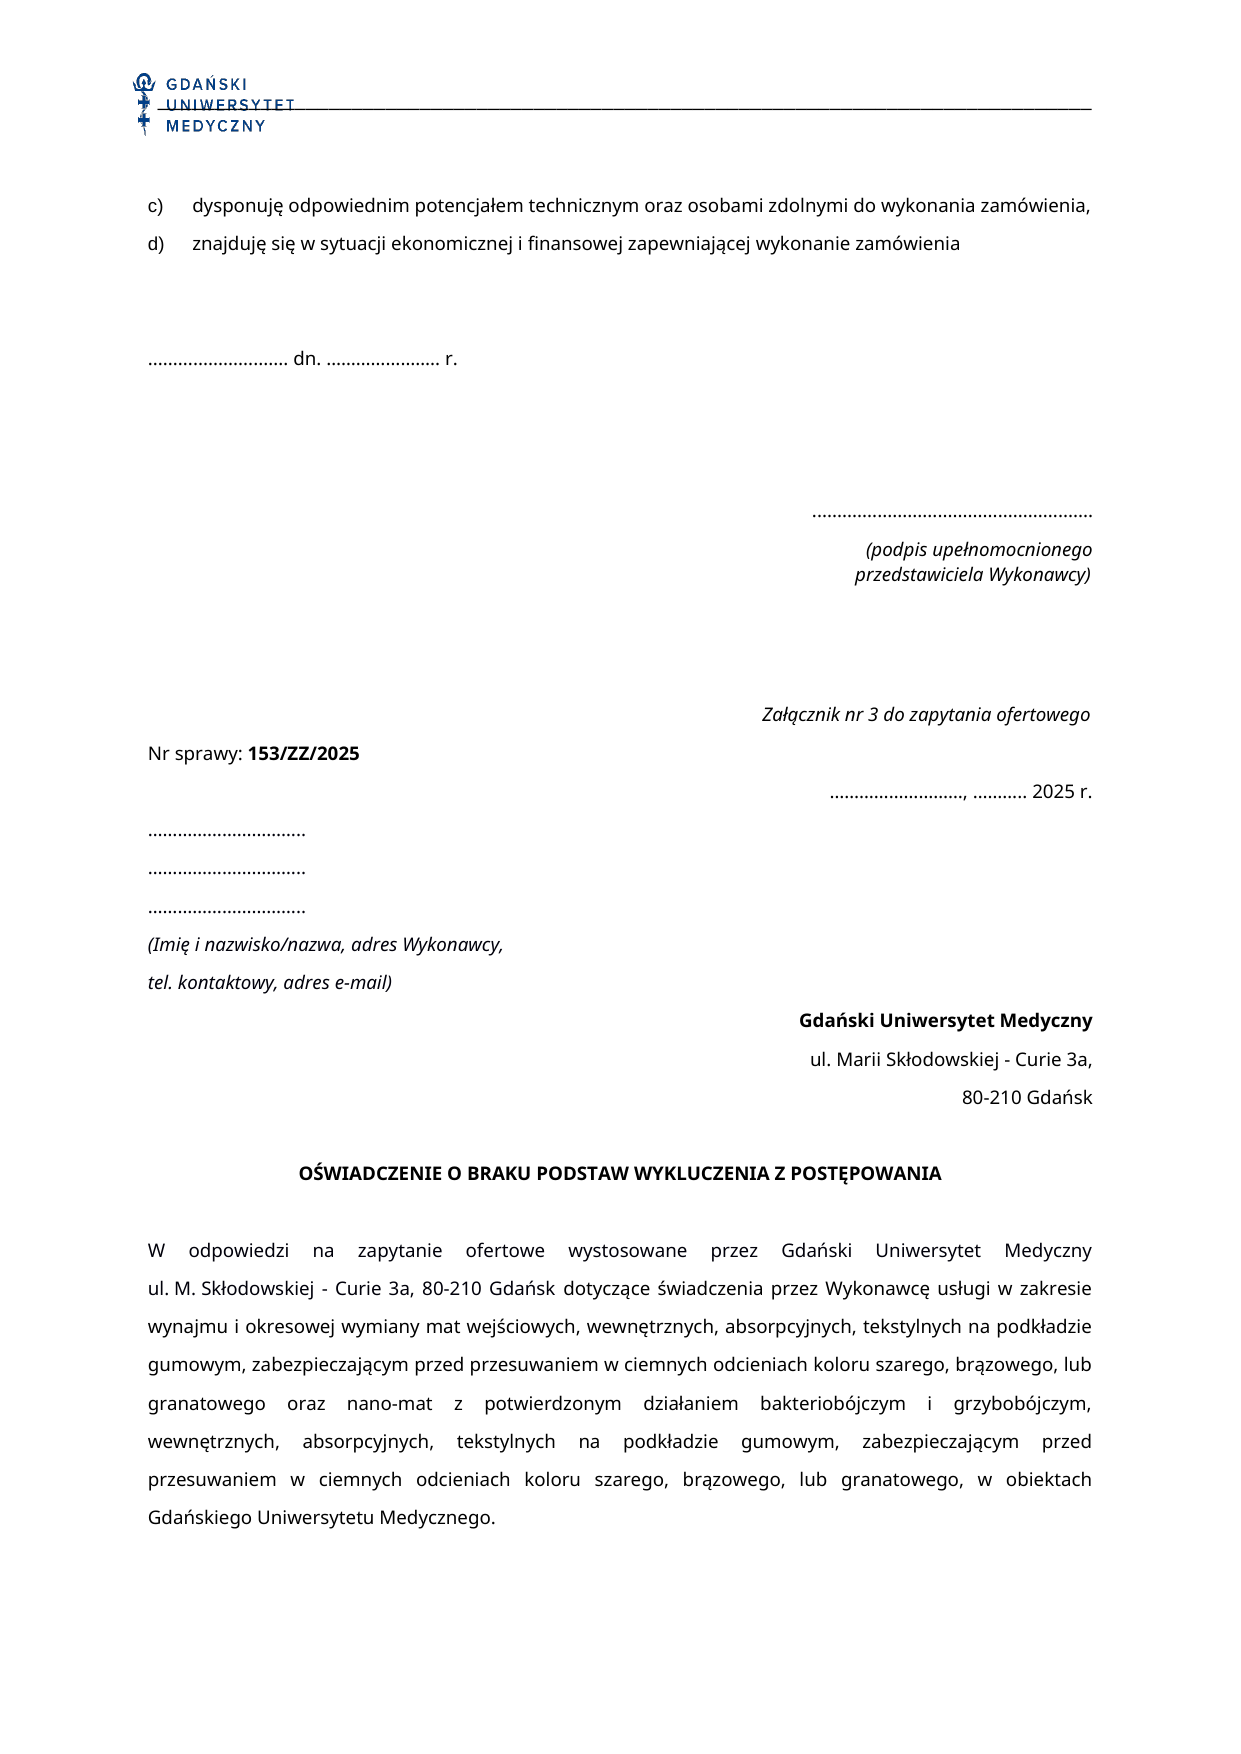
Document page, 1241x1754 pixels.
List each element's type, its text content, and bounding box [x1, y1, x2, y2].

text (Imię i nazwisko/nazwa, adres Wykonawcy, [148, 931, 1093, 957]
text W odpowiedzi na zapytanie ofertowe wystosowane przez Gdański Uniwersytet Medyczny ul. M. Skłodowskiej - Curie 3a, 80-210 Gdańsk dotyczące świadczenia przez Wykonawcę usługi w zakresie wynajmu i okresowej wymiany mat wejściowych, wewnętrznych, absorpcyjnych, tekstylnych na podkładzie gumowym, zabezpieczającym przed przesuwaniem w ciemnych odcieniach koloru szarego, brązowego, lub granatowego oraz nano-mat z potwierdzonym działaniem bakteriobójczym i grzybobójczym, wewnętrznych, absorpcyjnych, tekstylnych na podkładzie gumowym, zabezpieczającym przed przesuwaniem w ciemnych odcieniach koloru szarego, brązowego, lub granatowego, w obiektach Gdańskiego Uniwersytetu Medycznego. [148, 1237, 1093, 1530]
text ………………………, ……….. 2025 r. [148, 778, 1093, 804]
text Gdański Uniwersytet Medyczny [148, 1008, 1093, 1033]
text ………………………….. [148, 816, 1093, 842]
text ………………………….. [148, 855, 1093, 880]
text Załącznik nr 3 do zapytania ofertowego [148, 702, 1093, 727]
text ............................ dn. ………………….. r. [148, 345, 1093, 370]
text ………………………….. [148, 893, 1093, 918]
text 80-210 Gdańsk [148, 1084, 1093, 1109]
text OŚWIADCZENIE O BRAKU PODSTAW WYKLUCZENIA Z POSTĘPOWANIA [148, 1161, 1093, 1186]
text tel. kontaktowy, adres e-mail) [148, 969, 1093, 995]
text ........................................................ [148, 498, 1093, 523]
list znajduję się w sytuacji ekonomicznej i finansowej zapewniającej wykonanie zamówienia [148, 230, 1093, 256]
text Nr sprawy: 153/ZZ/2025 [148, 740, 1093, 766]
text (podpis upełnomocnionego [148, 536, 1093, 562]
picture [132, 73, 294, 138]
text ul. Marii Skłodowskiej - Curie 3a, [148, 1046, 1093, 1071]
text przedstawiciela Wykonawcy) [148, 562, 1093, 587]
list dysponuję odpowiednim potencjałem technicznym oraz osobami zdolnymi do wykonania zamówienia, [148, 192, 1093, 217]
